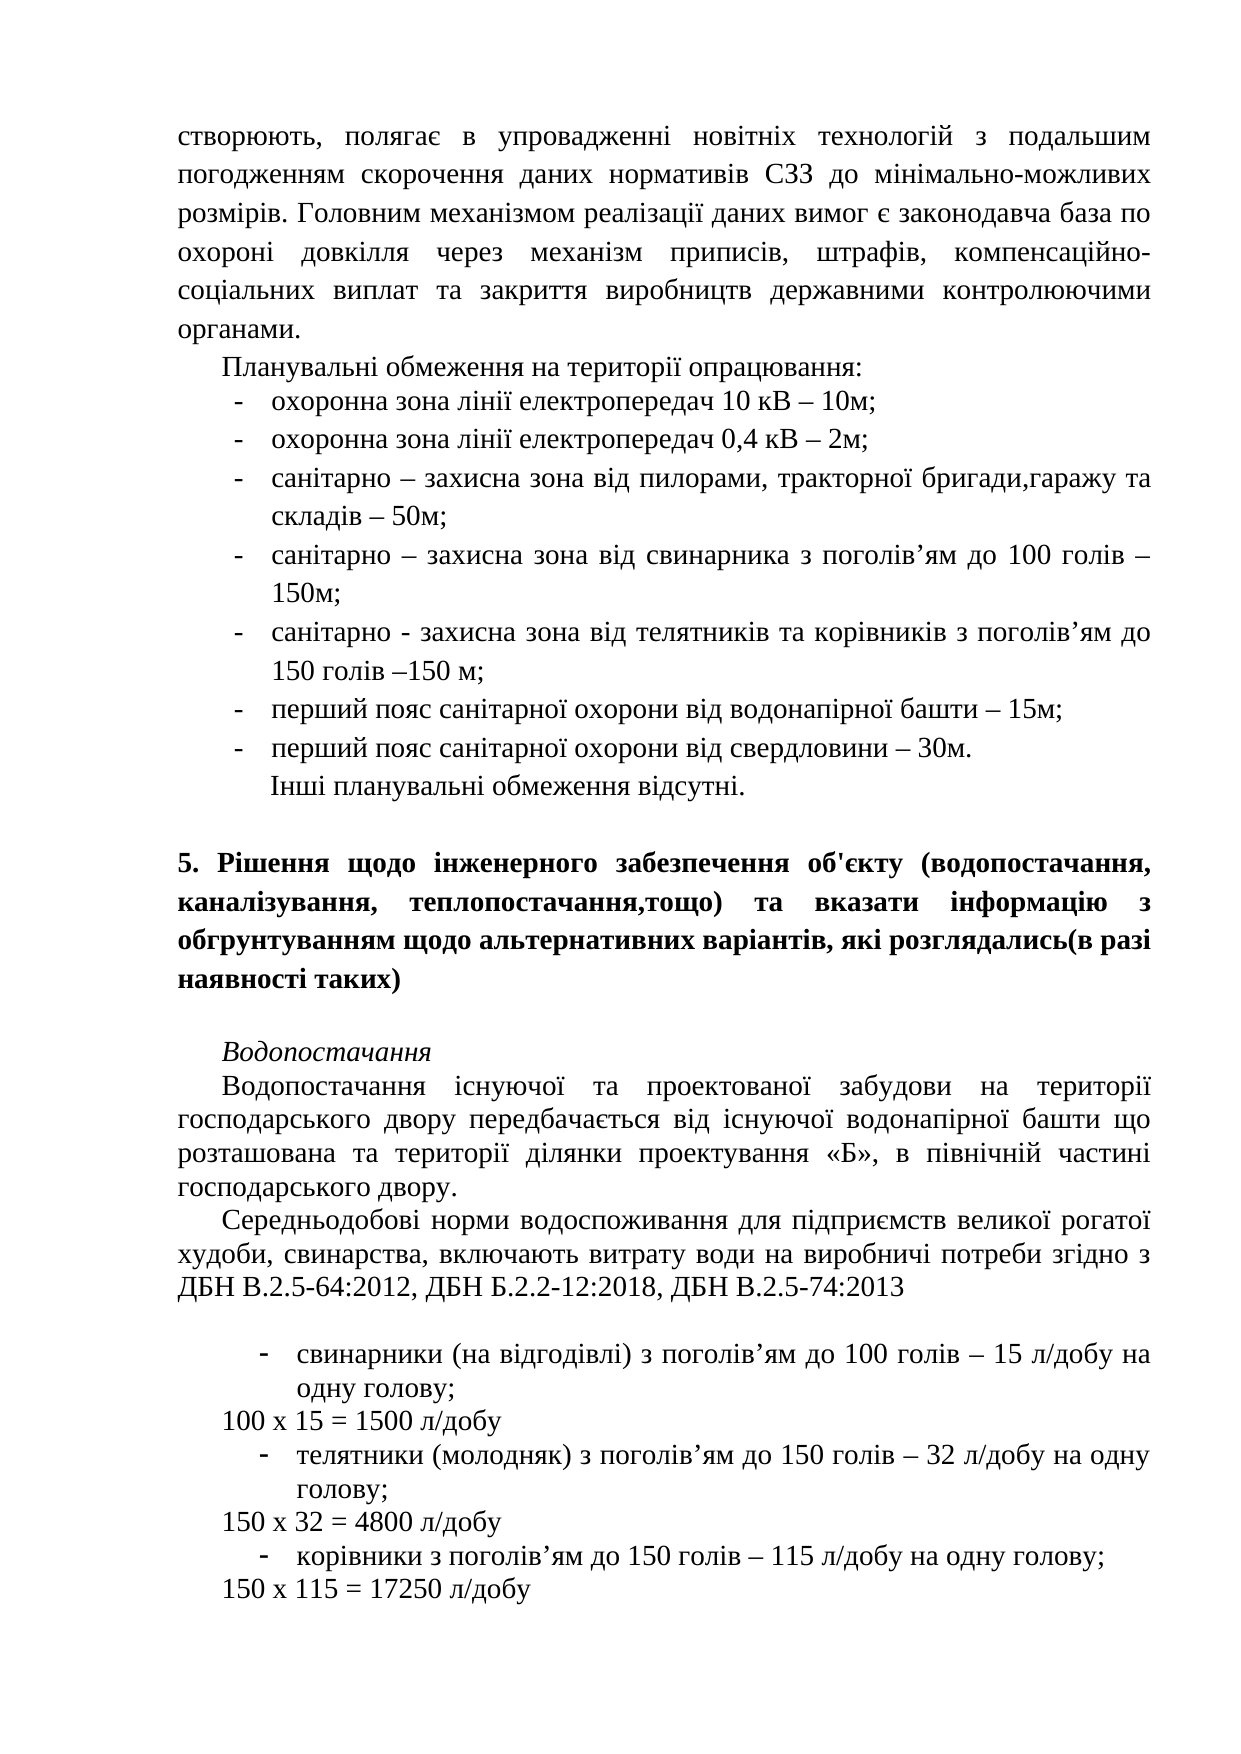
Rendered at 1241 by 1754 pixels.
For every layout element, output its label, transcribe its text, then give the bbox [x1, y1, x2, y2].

list санітарно – захисна зона від свинарника з поголів’ям до 100 голів – 150м; [233, 537, 1152, 609]
list свинарники (на відгодівлі) з поголів’ям до 100 голів – 15 л/добу на одну голову; [259, 1336, 1152, 1403]
text Планувальні обмеження на території опрацювання: [177, 349, 1152, 383]
text Інші планувальні обмеження відсутні. [177, 768, 1152, 802]
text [177, 118, 1152, 344]
text Водопостачання [177, 1034, 1152, 1068]
text 150 х 32 = 4800 л/добу [177, 1504, 1152, 1538]
list телятники (молодняк) з поголів’ям до 150 голів – 32 л/добу на одну голову; [259, 1437, 1152, 1504]
list санітарно – захисна зона від пилорами, тракторної бригади,гаражу та складів – 50м; [233, 460, 1152, 532]
text 100 х 15 = 1500 л/добу [177, 1403, 1152, 1437]
text Середньодобові норми водоспоживання для підприємств великої рогатої худоби, свинарства, включають витрату води на виробничі потреби згідно з ДБН В.2.5-64:2012, ДБН Б.2.2-12:2018, ДБН В.2.5-74:2013 [177, 1202, 1152, 1303]
list корівники з поголів’ям до 150 голів – 115 л/добу на одну голову; [259, 1538, 1152, 1571]
list санітарно - захисна зона від телятників та корівників з поголів’ям до 150 голів –150 м; [233, 614, 1152, 686]
list перший пояс санітарної охорони від водонапірної башти – 15м; [233, 691, 1152, 725]
list перший пояс санітарної охорони від свердловини – 30м. [233, 730, 1152, 763]
list охоронна зона лінії електропередач 0,4 кВ – 2м; [233, 421, 1152, 455]
text Водопостачання існуючої та проектованої забудови на території господарського двору передбачається від існуючої водонапірної башти що розташована та території ділянки проектування «Б», в північній частині господарського двору. [177, 1068, 1152, 1202]
text 5. Рішення щодо інженерного забезпечення об'єкту (водопостачання, каналізування, теплопостачання,тощо) та вказати інформацію з обгрунтуванням щодо альтернативних варіантів, які розглядались(в разі наявності таких) [177, 956, 1152, 994]
list охоронна зона лінії електропередач 10 кВ – 10м; [233, 383, 1152, 416]
text 150 х 115 = 17250 л/добу [177, 1571, 1152, 1605]
